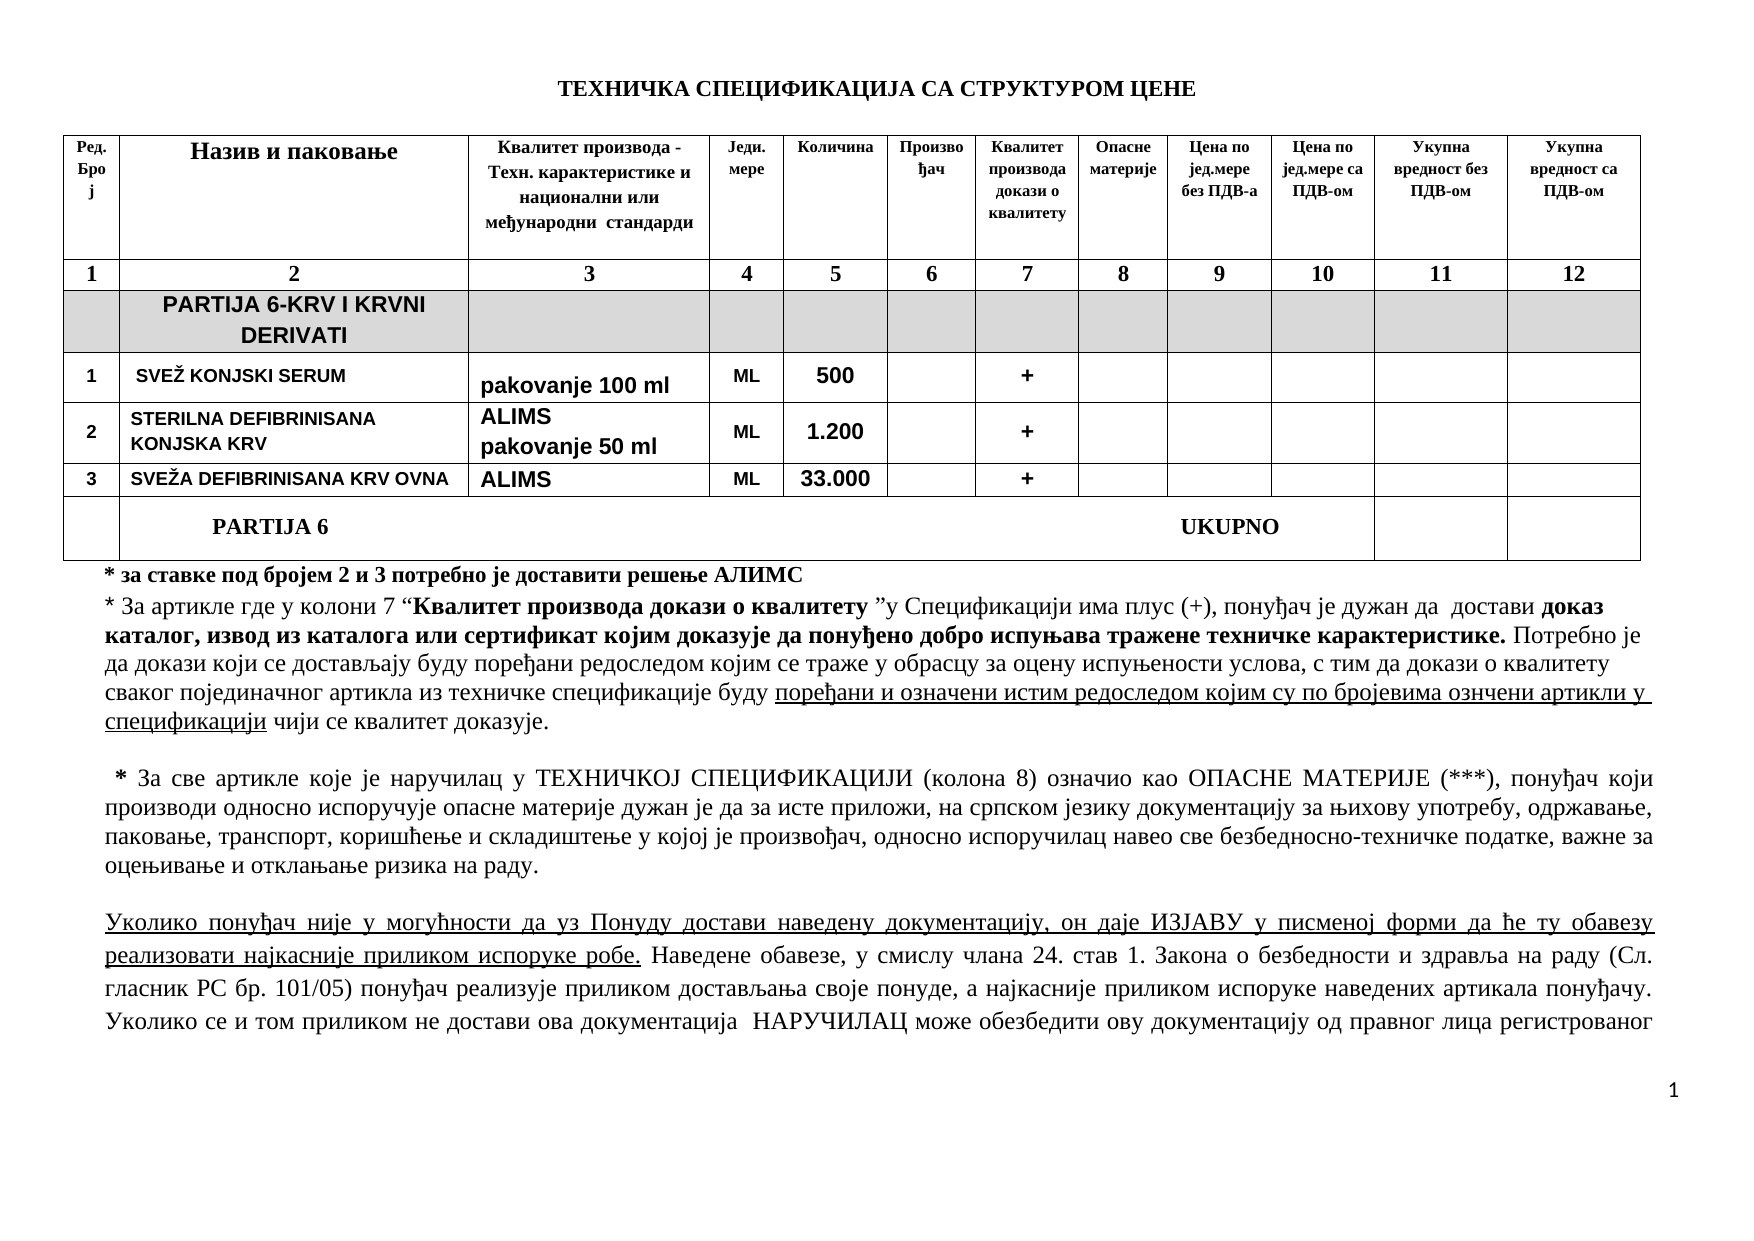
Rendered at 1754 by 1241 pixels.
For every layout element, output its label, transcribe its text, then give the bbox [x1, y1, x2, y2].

table_cell [1508, 464, 1640, 496]
table_cell pakovanje 100 ml [469, 353, 709, 402]
table_cell [469, 291, 709, 352]
table_cell 11 [1375, 260, 1507, 290]
table_cell [1272, 403, 1374, 463]
table_header Опасне материје [1079, 136, 1167, 259]
table_header Ред. Број [64, 136, 119, 259]
table_cell [888, 291, 975, 352]
table_cell 1 [64, 353, 119, 402]
table_cell 1 [64, 260, 119, 290]
table_cell ML [710, 464, 783, 496]
table_cell [1508, 403, 1640, 463]
table_cell 8 [1079, 260, 1167, 290]
table_header Једи. мере [710, 136, 783, 259]
text * За све артикле које је наручилац у ТЕХНИЧКОЈ СПЕЦИФИКАЦИЈИ (колона 8) означио као ОПАСНЕ МАТЕРИЈЕ (***), понуђач који производи односно испоручује опасне материје дужан је да за исте приложи, на српском језику документацију за њихову употребу, одржавање, паковање, транспорт, коришћење и складиштење у којој је произвођач, односно испоручилац навео све безбедносно-техничке податке, важне за оцењивање и отклањање ризика на раду. [104, 763, 1655, 878]
table_header Квалитет производа докази о квалитету [976, 136, 1078, 259]
table_cell + [976, 403, 1078, 463]
table_cell [1375, 291, 1507, 352]
table_cell 33.000 [784, 464, 887, 496]
table_header Назив и паковање [120, 136, 468, 259]
table_cell SVEŽA DEFIBRINISANA KRV OVNA [120, 464, 468, 496]
table_cell [1375, 464, 1507, 496]
table_cell PARTIJA 6 UKUPNO [120, 497, 1374, 560]
table_cell 4 [710, 260, 783, 290]
table_cell [888, 403, 975, 463]
table_cell ALIMS [469, 464, 709, 496]
table_cell [1375, 403, 1507, 463]
table_cell PARTIJA 6-KRV I KRVNI DERIVATI [120, 291, 468, 352]
table_cell ML [710, 403, 783, 463]
table_header Цена по јед.мере без ПДВ-а [1168, 136, 1271, 259]
table_cell [976, 291, 1078, 352]
table_cell STERILNA DEFIBRINISANA KONJSKA KRV [120, 403, 468, 463]
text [104, 933, 1655, 1035]
table_header Квалитет производа - Техн. карактеристике и национални или међународни стандарди [469, 136, 709, 259]
table_cell [64, 497, 119, 560]
table_cell [1272, 353, 1374, 402]
table_cell 12 [1508, 260, 1640, 290]
table_cell 6 [888, 260, 975, 290]
table_cell 2 [120, 260, 468, 290]
table_cell [1168, 353, 1271, 402]
table_cell [1079, 464, 1167, 496]
table_cell + [976, 464, 1078, 496]
table_cell [1168, 291, 1271, 352]
table_cell [64, 291, 119, 352]
table_cell 3 [64, 464, 119, 496]
table_cell [1375, 497, 1507, 560]
text ТЕХНИЧКА СПЕЦИФИКАЦИЈА СА СТРУКТУРОМ ЦЕНЕ [75, 75, 1679, 101]
table_header Укупна вредност без ПДВ-ом [1375, 136, 1507, 259]
table_cell [888, 353, 975, 402]
table_cell 9 [1168, 260, 1271, 290]
table_cell [710, 291, 783, 352]
table_cell [1508, 291, 1640, 352]
table_cell [1079, 353, 1167, 402]
table_cell [1168, 464, 1271, 496]
table_cell 500 [784, 353, 887, 402]
table_cell + [976, 353, 1078, 402]
table_cell 10 [1272, 260, 1374, 290]
table_cell [1079, 403, 1167, 463]
table_cell ML [710, 353, 783, 402]
text * За артикле где у колони 7 “Квалитет производа докази о квалитету ”у Спецификацији има плус (+), понуђач је дужан да достави доказ каталог, извод из каталога или сертификат којим доказује да понуђено добро испуњава тражене техничке карактеристике. Потребно је да докази који се достављају буду поређани редоследом којим се траже у обрасцу за оцену испуњености услова, с тим да докази о квалитету сваког појединачног артикла из техничке спецификације буду поређани и означени истим редоследом којим су по бројевима ознчени артикли у спецификацији чији се квалитет доказује. [104, 591, 1655, 735]
table_cell 3 [469, 260, 709, 290]
text * за ставке под бројем 2 и 3 потребно је доставити решење АЛИМС [75, 561, 1679, 587]
table_cell [1508, 497, 1640, 560]
table_cell [1375, 353, 1507, 402]
table_cell 5 [784, 260, 887, 290]
table_header Произвођач [888, 136, 975, 259]
table_cell [1272, 291, 1374, 352]
table_cell [1508, 353, 1640, 402]
table_cell [1168, 403, 1271, 463]
table_cell 2 [64, 403, 119, 463]
table_cell SVEŽ KONJSKI SERUM [120, 353, 468, 402]
table_header Укупна вредност са ПДВ-ом [1508, 136, 1640, 259]
table_header Количина [784, 136, 887, 259]
table_cell [1272, 464, 1374, 496]
table_cell 1.200 [784, 403, 887, 463]
table_cell ALIMS pakovanje 50 ml [469, 403, 709, 463]
table_cell [1079, 291, 1167, 352]
table_cell [888, 464, 975, 496]
table_cell [784, 291, 887, 352]
table_header Цена по јед.мере са ПДВ-ом [1272, 136, 1374, 259]
table_cell 7 [976, 260, 1078, 290]
